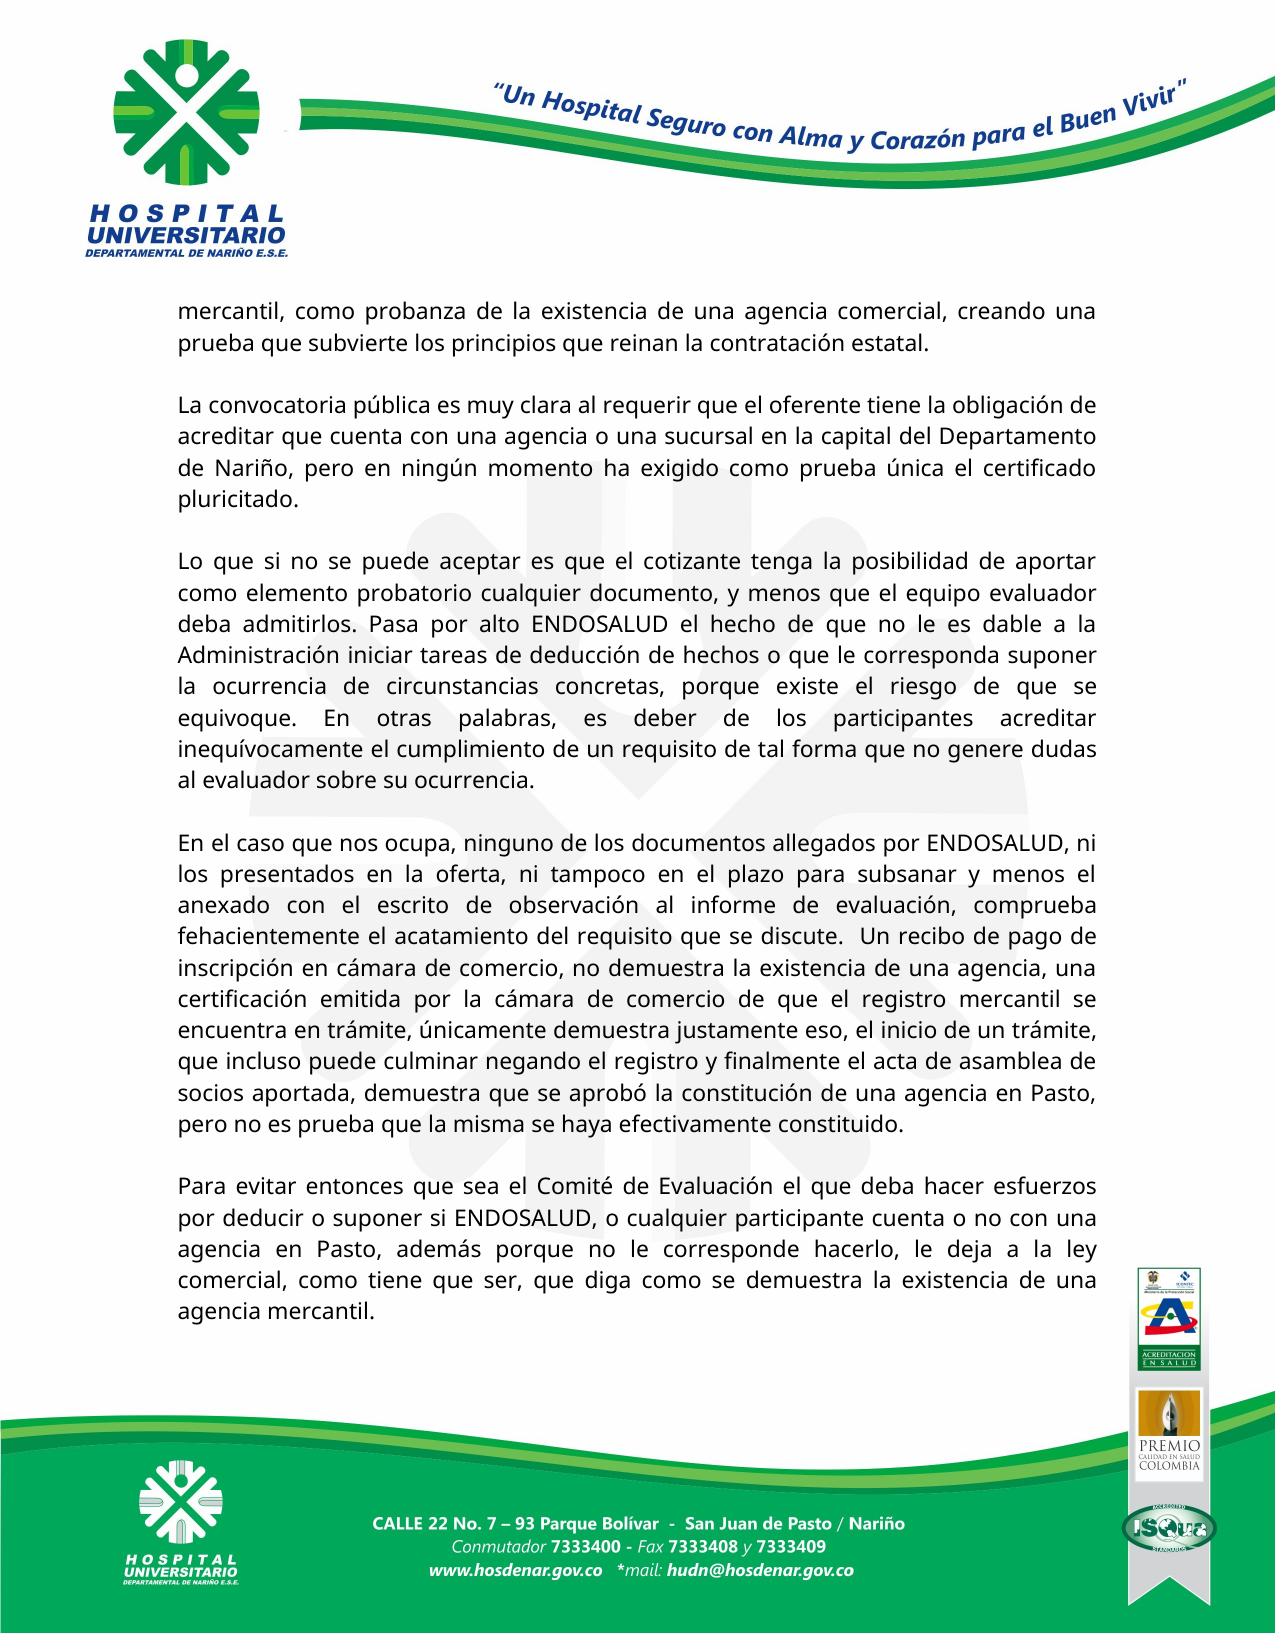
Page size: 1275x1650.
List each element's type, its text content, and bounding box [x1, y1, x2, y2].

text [177, 295, 1098, 358]
picture [0, 0, 1275, 1634]
text La convocatoria pública es muy clara al requerir que el oferente tiene la obligación de acreditar que cuenta con una agencia o una sucursal en la capital del Departamento de Nariño, pero en ningún momento ha exigido como prueba única el certificado pluricitado. [177, 389, 1098, 514]
text Para evitar entonces que sea el Comité de Evaluación el que deba hacer esfuerzos por deducir o suponer si ENDOSALUD, o cualquier participante cuenta o no con una agencia en Pasto, además porque no le corresponde hacerlo, le deja a la ley comercial, como tiene que ser, que diga como se demuestra la existencia de una agencia mercantil. [177, 1170, 1098, 1327]
text Lo que si no se puede aceptar es que el cotizante tenga la posibilidad de aportar como elemento probatorio cualquier documento, y menos que el equipo evaluador deba admitirlos. Pasa por alto ENDOSALUD el hecho de que no le es dable a la Administración iniciar tareas de deducción de hechos o que le corresponda suponer la ocurrencia de circunstancias concretas, porque existe el riesgo de que se equivoque. En otras palabras, es deber de los participantes acreditar inequívocamente el cumplimiento de un requisito de tal forma que no genere dudas al evaluador sobre su ocurrencia. [177, 545, 1098, 795]
text En el caso que nos ocupa, ninguno de los documentos allegados por ENDOSALUD, ni los presentados en la oferta, ni tampoco en el plazo para subsanar y menos el anexado con el escrito de observación al informe de evaluación, comprueba fehacientemente el acatamiento del requisito que se discute. Un recibo de pago de inscripción en cámara de comercio, no demuestra la existencia de una agencia, una certificación emitida por la cámara de comercio de que el registro mercantil se encuentra en trámite, únicamente demuestra justamente eso, el inicio de un trámite, que incluso puede culminar negando el registro y finalmente el acta de asamblea de socios aportada, demuestra que se aprobó la constitución de una agencia en Pasto, pero no es prueba que la misma se haya efectivamente constituido. [177, 827, 1098, 1139]
